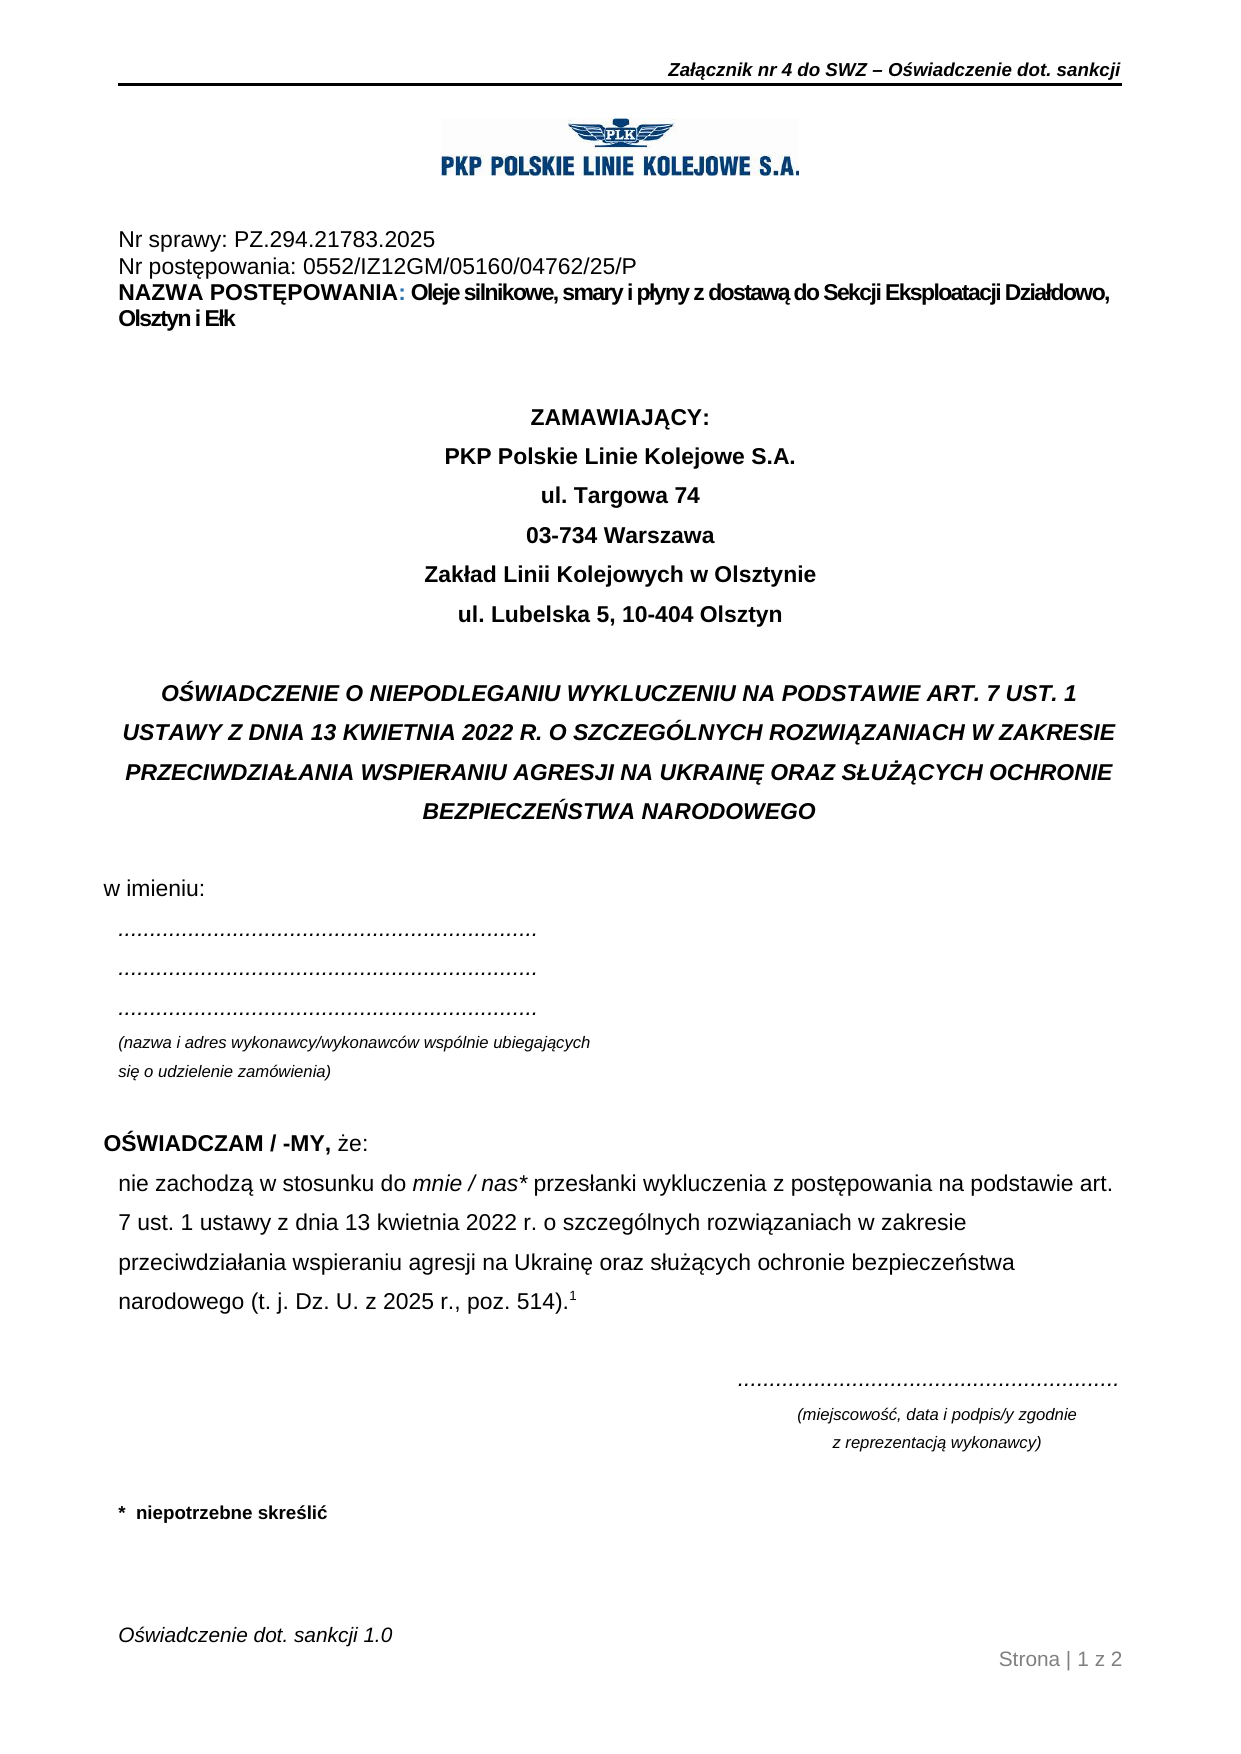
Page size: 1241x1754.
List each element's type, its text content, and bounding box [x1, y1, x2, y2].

text Zakład Linii Kolejowych w Olsztynie [118, 561, 1122, 588]
text OŚWIADCZAM / -MY, że: [103, 1130, 1122, 1157]
text .................................................................. [118, 994, 1122, 1020]
text OŚWIADCZENIE O NIEPODLEGANIU WYKLUCZENIU NA PODSTAWIE ART. 7 UST. 1 USTAWY Z DNIA 13 KWIETNIA 2022 R. O SZCZEGÓLNYCH ROZWIĄZANIACH W ZAKRESIE PRZECIWDZIAŁANIA WSPIERANIU AGRESJI NA UKRAINĘ ORAZ SŁUŻĄCYCH OCHRONIE BEZPIECZEŃSTWA NARODOWEGO [118, 640, 1122, 825]
text Nr sprawy: PZ.294.21783.2025 [118, 226, 1122, 253]
text PKP Polskie Linie Kolejowe S.A. [118, 443, 1122, 469]
text Nr postępowania: 0552/IZ12GM/05160/04762/25/P [118, 253, 1122, 279]
text 03-734 Warszawa [118, 522, 1122, 548]
text w imieniu: [103, 875, 1122, 902]
text ............................................................ [118, 1365, 1122, 1391]
subtitle NAZWA POSTĘPOWANIA: Oleje silnikowe, smary i płyny z dostawą do Sekcji Eksploatacji Działdowo, Olsztyn i Ełk [118, 279, 1122, 332]
text (miejscowość, data i podpis/y zgodnie [679, 1404, 1122, 1424]
text .................................................................. [118, 954, 1122, 981]
text ZAMAWIAJĄCY: [118, 403, 1122, 430]
text z reprezentacją wykonawcy) [679, 1433, 1122, 1452]
text * niepotrzebne skreślić [118, 1502, 1122, 1523]
text .................................................................. [118, 915, 1122, 941]
picture [441, 118, 799, 176]
text ul. Targowa 74 [118, 482, 1122, 509]
text ul. Lubelska 5, 10-404 Olsztyn [118, 601, 1122, 627]
text nie zachodzą w stosunku do mnie / nas* przesłanki wykluczenia z postępowania na podstawie art. 7 ust. 1 ustawy z dnia 13 kwietnia 2022 r. o szczególnych rozwiązaniach w zakresie przeciwdziałania wspieraniu agresji na Ukrainę oraz służących ochronie bezpieczeństwa narodowego (t. j. Dz. U. z 2025 r., poz. 514). [118, 1170, 1122, 1314]
text (nazwa i adres wykonawcy/wykonawców wspólnie ubiegających się o udzielenie zamówienia) [118, 1033, 606, 1081]
